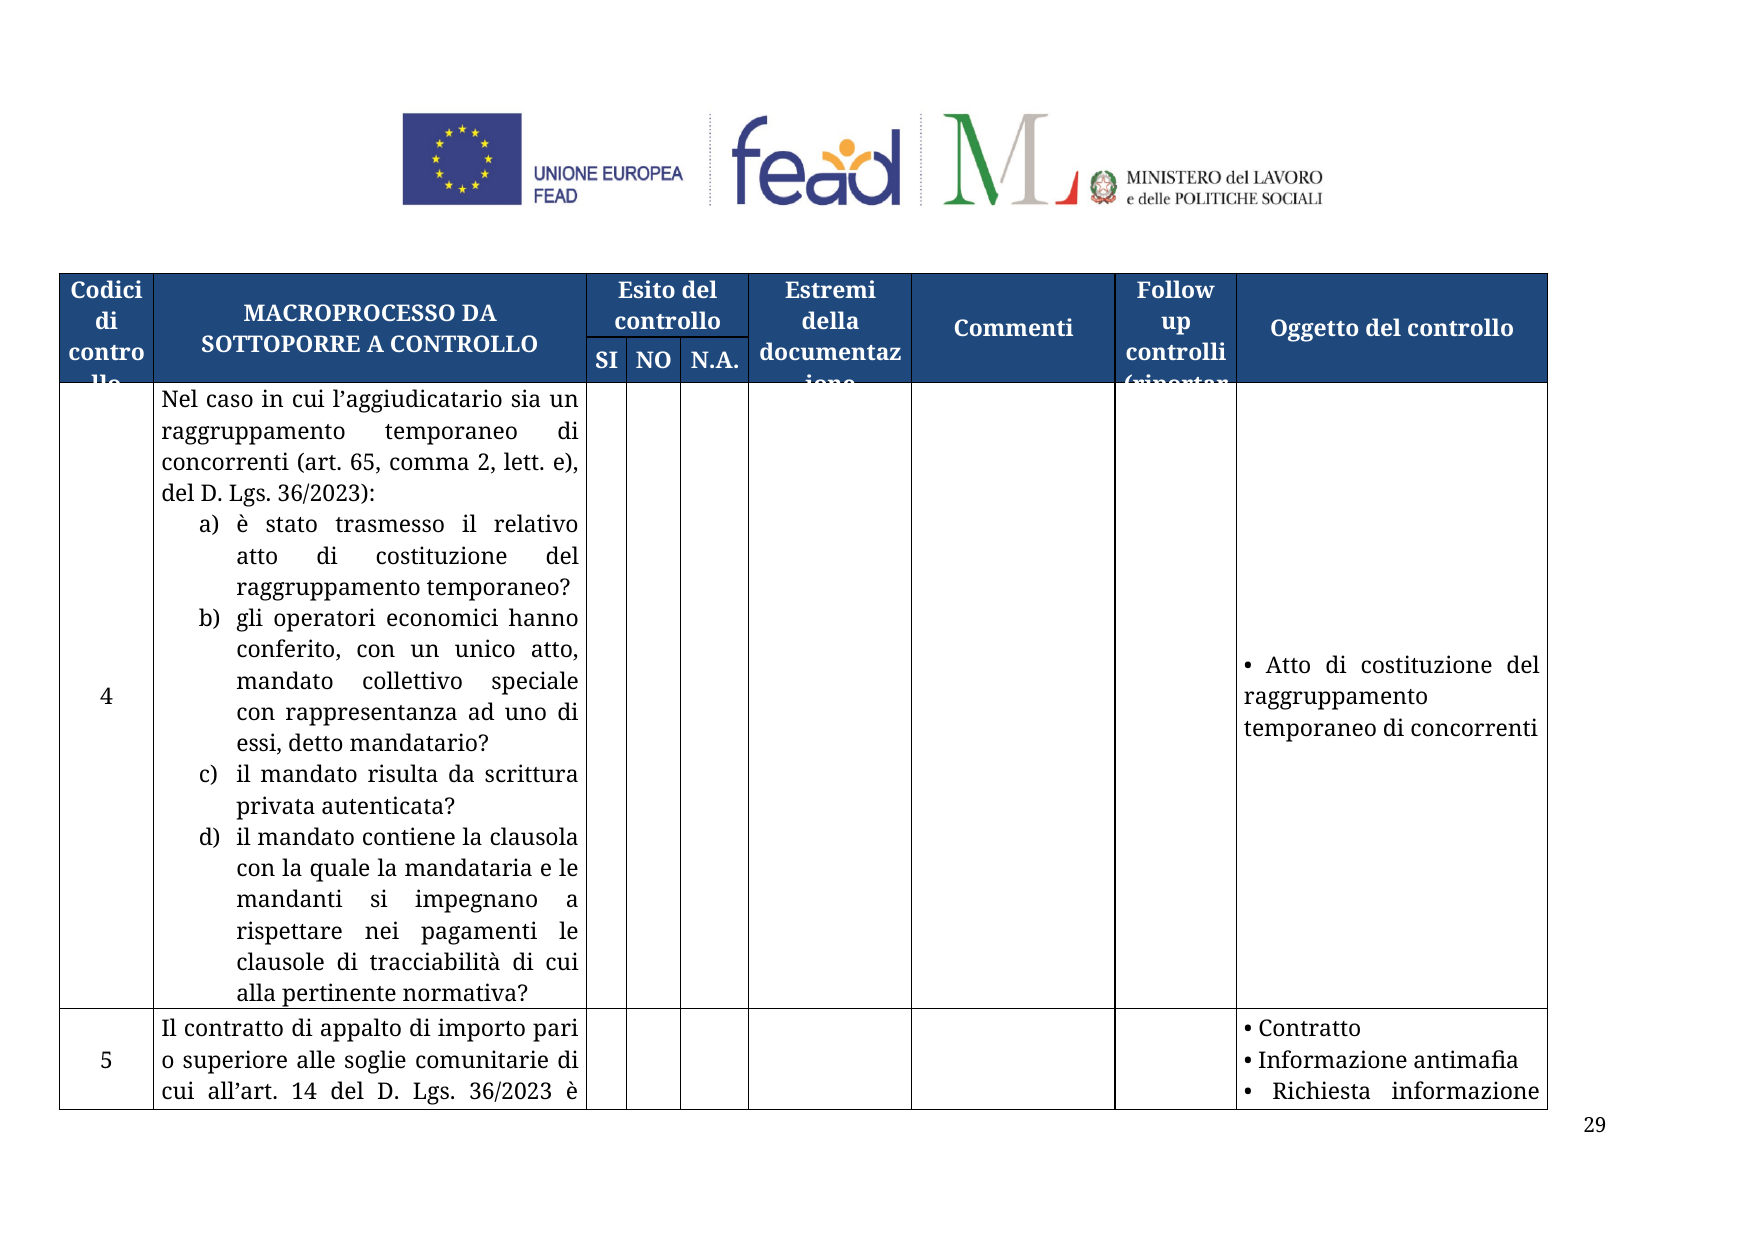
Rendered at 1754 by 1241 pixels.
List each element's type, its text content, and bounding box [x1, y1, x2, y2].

table_cell [587, 383, 626, 1008]
table_cell 4 [60, 383, 153, 1008]
table_cell Nel caso in cui l’aggiudicatario sia un raggruppamento temporaneo di concorrenti (art. 65, comma 2, lett. e), del D. Lgs. 36/2023): è stato trasmesso il relativo atto di costituzione del raggruppamento temporaneo? gli operatori economici hanno conferito, con un unico atto, mandato collettivo speciale con rappresentanza ad uno di essi, detto mandatario? il mandato risulta da scrittura privata autenticata? il mandato contiene la clausola con la quale la mandataria e le mandanti si impegnano a rispettare nei pagamenti le clausole di tracciabilità di cui alla pertinente normativa? [154, 383, 586, 1008]
table_cell NO [627, 338, 680, 382]
table_header Oggetto del controllo [1237, 274, 1547, 382]
table_cell • Atto di costituzione del raggruppamento temporaneo di concorrenti [1237, 383, 1547, 1008]
table_header Estremi della documentazione probatoria [749, 274, 911, 382]
table_cell [912, 383, 1114, 1008]
table_header Codici di controllo [60, 274, 153, 382]
table_header MACROPROCESSO DA SOTTOPORRE A CONTROLLO [154, 274, 586, 382]
table_cell [749, 383, 911, 1008]
table_header Esito del controllo [587, 274, 748, 336]
table_cell [912, 1009, 1114, 1109]
picture [364, 73, 1361, 245]
table_cell [1116, 383, 1236, 1008]
table_cell [1116, 1009, 1236, 1109]
table_cell [749, 1009, 911, 1109]
table_cell N.A. [681, 338, 748, 382]
table_header Follow up controlli (riportare esito e verbali di riferimento) [1116, 274, 1236, 382]
table_cell 5 [60, 1009, 153, 1109]
table_cell SI [587, 338, 626, 382]
table_cell • Contratto • Informazione antimafia • Richiesta informazione liberatoria provvisoria [1237, 1009, 1547, 1109]
table_cell [627, 383, 680, 1008]
table_cell [681, 383, 748, 1008]
table_cell [627, 1009, 680, 1109]
table_cell [587, 1009, 626, 1109]
table_cell [681, 1009, 748, 1109]
table_header Commenti [912, 274, 1114, 382]
table_cell Il contratto di appalto di importo pari o superiore alle soglie comunitarie di cui all’art. 14 del D. Lgs. 36/2023 è stato stipulato: dopo aver acquisito l’informativa antimafia di cui agli artt. 84, comma 3, 90 e 91, del D. Lgs. 159/2011 tramite la banca dati nazionale unica? oppure nei casi di cui all’art. 92, comma 3, del D. Lgs. 159/2011 (decorso del termine di cui all’art. 92, comma 2 o in caso di urgenza): b.1) sotto condizione risolutiva? b.2) In caso di urgenza, è presente una congrua motivazione circa le ragioni d’urgenza? [154, 1009, 586, 1109]
